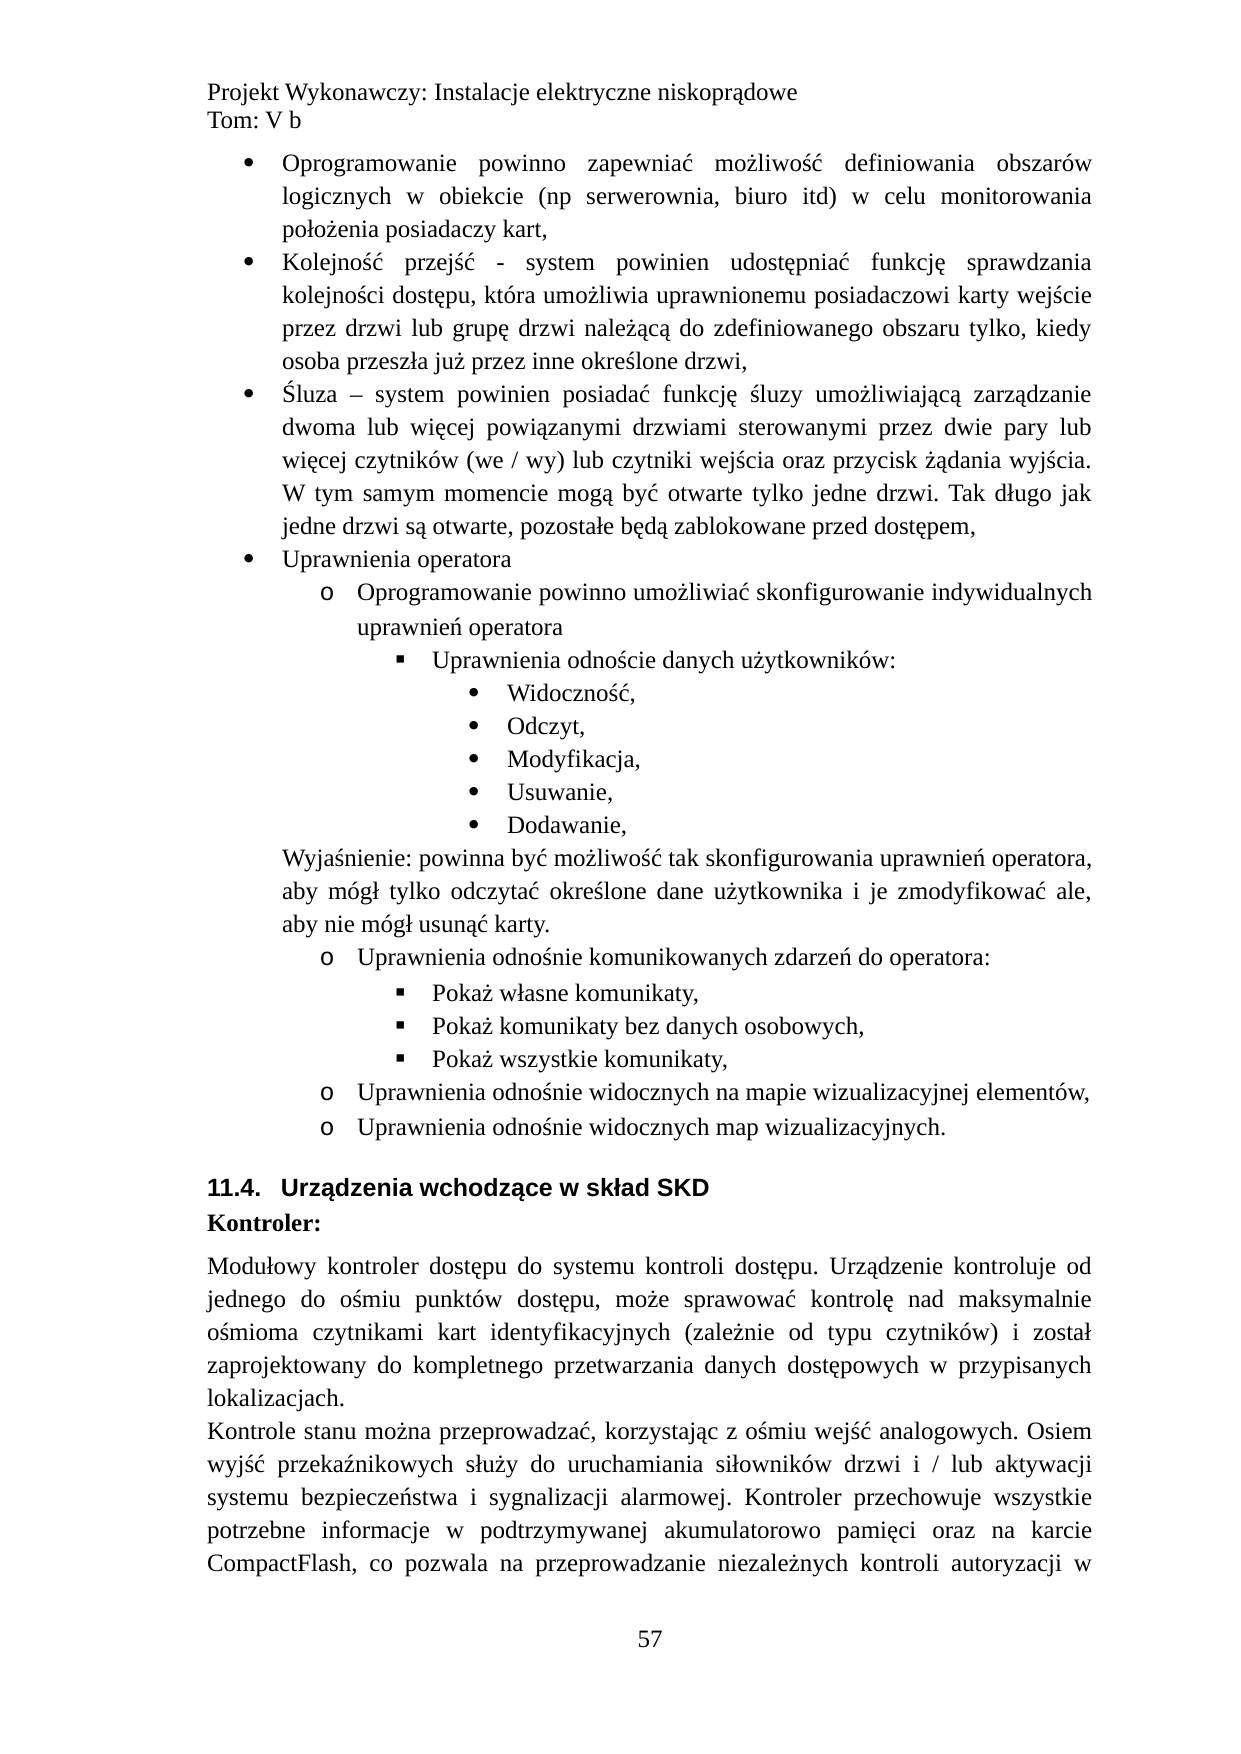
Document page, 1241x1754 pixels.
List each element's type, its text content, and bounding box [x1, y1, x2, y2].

list Pokaż własne komunikaty, [394, 978, 1092, 1006]
list Uprawnienia odnośnie widocznych map wizualizacyjnych. [319, 1112, 1092, 1143]
list Modyfikacja, [469, 744, 1092, 773]
list Kolejność przejść - system powinien udostępniać funkcję sprawdzania kolejności dostępu, która umożliwia uprawnionemu posiadaczowi karty wejście przez drzwi lub grupę drzwi należącą do zdefiniowanego obszaru tylko, kiedy osoba przeszła już przez inne określone drzwi, [244, 247, 1092, 374]
list Pokaż komunikaty bez danych osobowych, [394, 1011, 1092, 1039]
list Uprawnienia operatora [244, 544, 1092, 573]
list Usuwanie, [469, 777, 1092, 806]
list Uprawnienia odnośnie komunikowanych zdarzeń do operatora: [319, 942, 1092, 973]
list Śluza – system powinien posiadać funkcję śluzy umożliwiającą zarządzanie dwoma lub więcej powiązanymi drzwiami sterowanymi przez dwie pary lub więcej czytników (we / wy) lub czytniki wejścia oraz przycisk żądania wyjścia. W tym samym momencie mogą być otwarte tylko jedne drzwi. Tak długo jak jedne drzwi są otwarte, pozostałe będą zablokowane przed dostępem, [244, 379, 1092, 540]
text Modułowy kontroler dostępu do systemu kontroli dostępu. Urządzenie kontroluje od jednego do ośmiu punktów dostępu, może sprawować kontrolę nad maksymalnie ośmioma czytnikami kart identyfikacyjnych (zależnie od typu czytników) i został zaprojektowany do kompletnego przetwarzania danych dostępowych w przypisanych lokalizacjach. [207, 1251, 1092, 1412]
text Urządzenia wchodzące w skład SKD [207, 1173, 1092, 1201]
text Kontroler: [207, 1208, 1092, 1236]
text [207, 1416, 1092, 1577]
list Pokaż wszystkie komunikaty, [394, 1044, 1092, 1072]
list Uprawnienia odnośnie widocznych na mapie wizualizacyjnej elementów, [319, 1077, 1092, 1108]
list Widoczność, [469, 678, 1092, 707]
list Uprawnienia odnoście danych użytkowników: [394, 645, 1092, 674]
list Odczyt, [469, 711, 1092, 740]
text Wyjaśnienie: powinna być możliwość tak skonfigurowania uprawnień operatora, aby mógł tylko odczytać określone dane użytkownika i je zmodyfikować ale, aby nie mógł usunąć karty. [282, 843, 1092, 938]
list Oprogramowanie powinno umożliwiać skonfigurowanie indywidualnych uprawnień operatora [319, 577, 1092, 641]
list Oprogramowanie powinno zapewniać możliwość definiowania obszarów logicznych w obiekcie (np serwerownia, biuro itd) w celu monitorowania położenia posiadaczy kart, [244, 148, 1092, 242]
list Dodawanie, [469, 810, 1092, 839]
